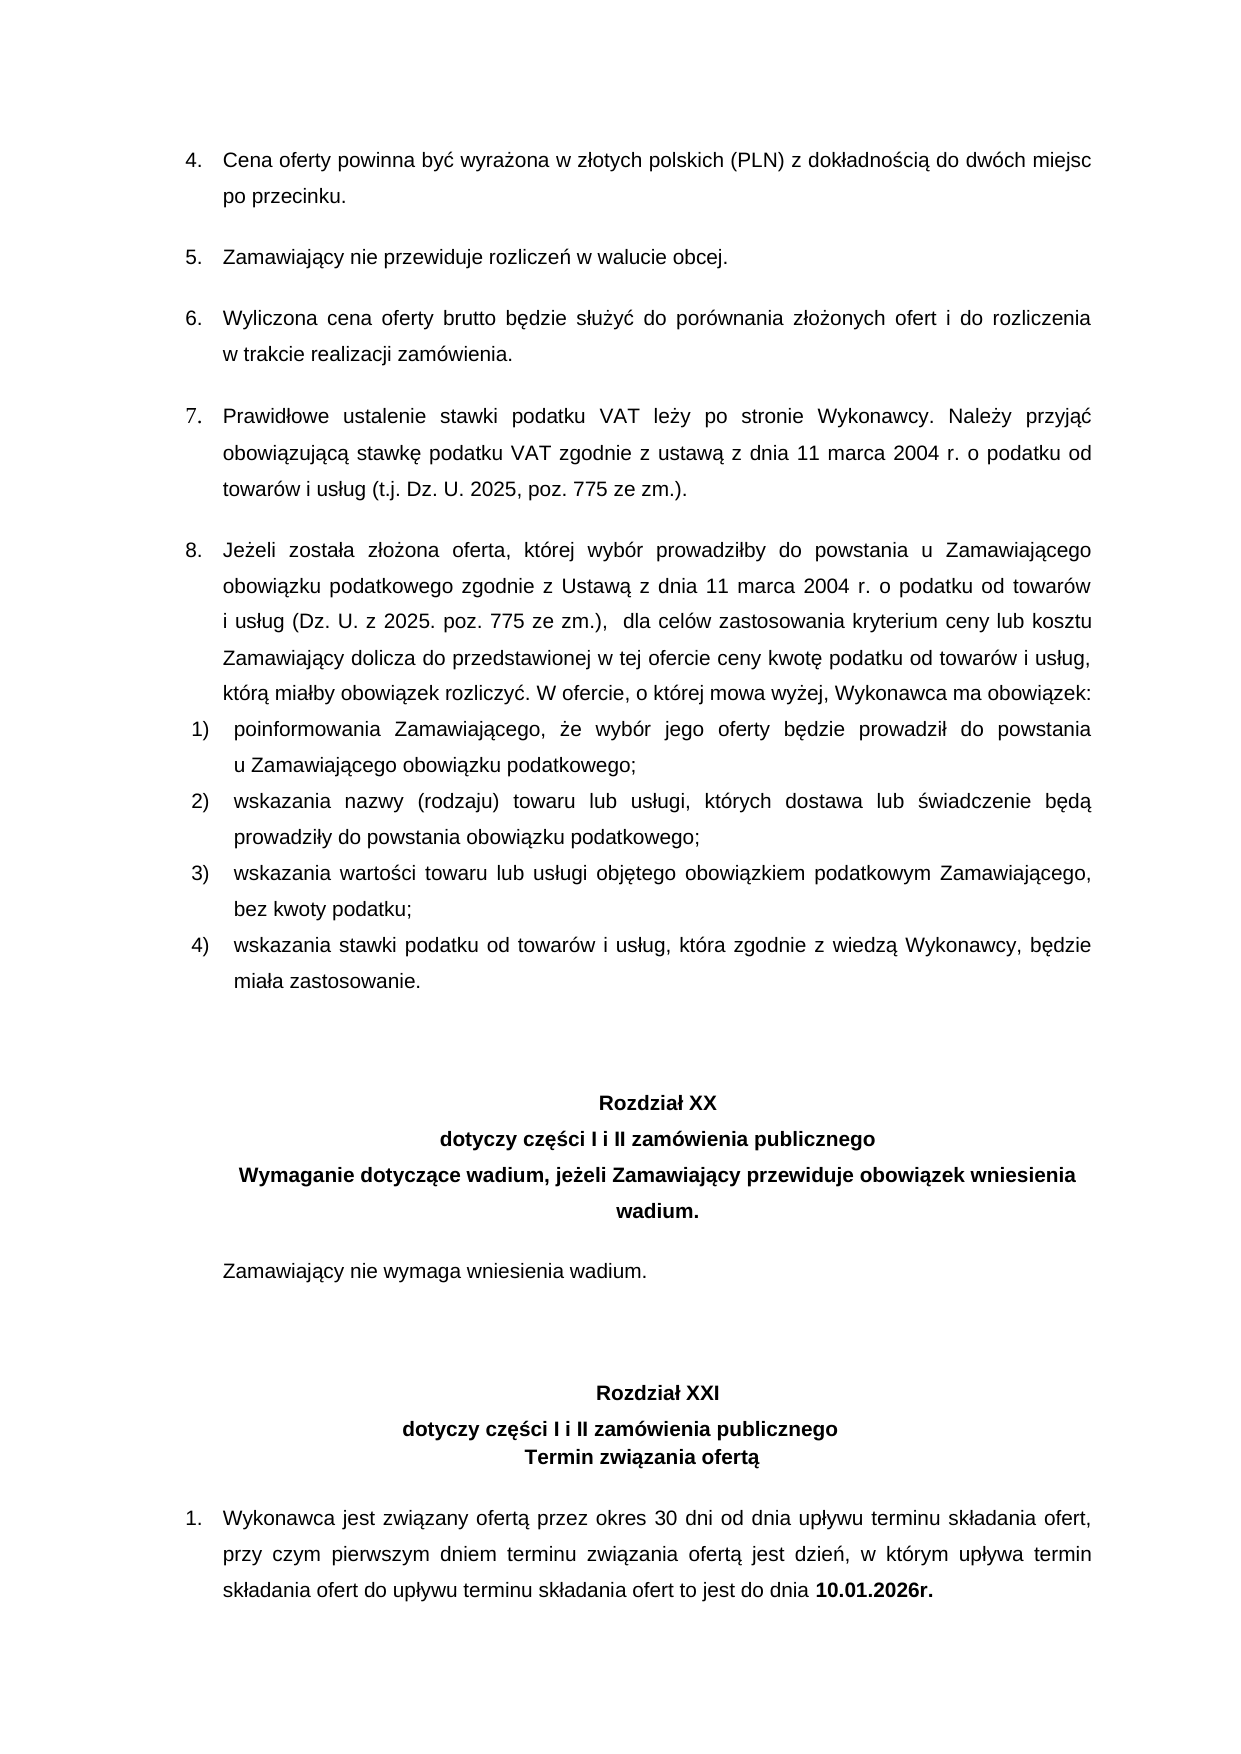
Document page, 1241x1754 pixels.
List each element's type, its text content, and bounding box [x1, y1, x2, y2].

list Prawidłowe ustalenie stawki podatku VAT leży po stronie Wykonawcy. Należy przyjąć obowiązującą stawkę podatku VAT zgodnie z ustawą z dnia 11 marca 2004 r. o podatku od towarów i usług (t.j. Dz. U. 2025, poz. 775 ze zm.). [185, 402, 1093, 501]
text Rozdział XX dotyczy części I i II zamówienia publicznego Wymaganie dotyczące wadium, jeżeli Zamawiający przewiduje obowiązek wniesienia wadium. [223, 1091, 1093, 1222]
list Wyliczona cena oferty brutto będzie służyć do porównania złożonych ofert i do rozliczenia w trakcie realizacji zamówienia. [185, 305, 1093, 365]
text 3) wskazania wartości towaru lub usługi objętego obowiązkiem podatkowym Zamawiającego, bez kwoty podatku; [191, 861, 1093, 921]
list Wykonawca jest związany ofertą przez okres 30 dni od dnia upływu terminu składania ofert, przy czym pierwszym dniem terminu związania ofertą jest dzień, w którym upływa termin składania ofert do upływu terminu składania ofert to jest do dnia 10.01.2026r. [185, 1506, 1093, 1601]
list Zamawiający nie przewiduje rozliczeń w walucie obcej. [185, 244, 1093, 268]
text 1) poinformowania Zamawiającego, że wybór jego oferty będzie prowadził do powstania u Zamawiającego obowiązku podatkowego; [191, 717, 1093, 777]
list Cena oferty powinna być wyrażona w złotych polskich (PLN) z dokładnością do dwóch miejsc po przecinku. [185, 148, 1093, 207]
text 2) wskazania nazwy (rodzaju) towaru lub usługi, których dostawa lub świadczenie będą prowadziły do powstania obowiązku podatkowego; [191, 789, 1093, 849]
text Termin związania ofertą [191, 1445, 1093, 1469]
text Zamawiający nie wymaga wniesienia wadium. [223, 1259, 1093, 1283]
list Jeżeli została złożona oferta, której wybór prowadziłby do powstania u Zamawiającego obowiązku podatkowego zgodnie z Ustawą z dnia 11 marca 2004 r. o podatku od towarów i usług (Dz. U. z 2025. poz. 775 ze zm.), dla celów zastosowania kryterium ceny lub kosztu Zamawiający dolicza do przedstawionej w tej ofercie ceny kwotę podatku od towarów i usług, którą miałby obowiązek rozliczyć. W ofercie, o której mowa wyżej, Wykonawca ma obowiązek: [185, 537, 1093, 705]
text 4) wskazania stawki podatku od towarów i usług, która zgodnie z wiedzą Wykonawcy, będzie miała zastosowanie. [191, 933, 1093, 993]
text Rozdział XXI [223, 1381, 1093, 1405]
text dotyczy części I i II zamówienia publicznego [148, 1417, 1093, 1441]
